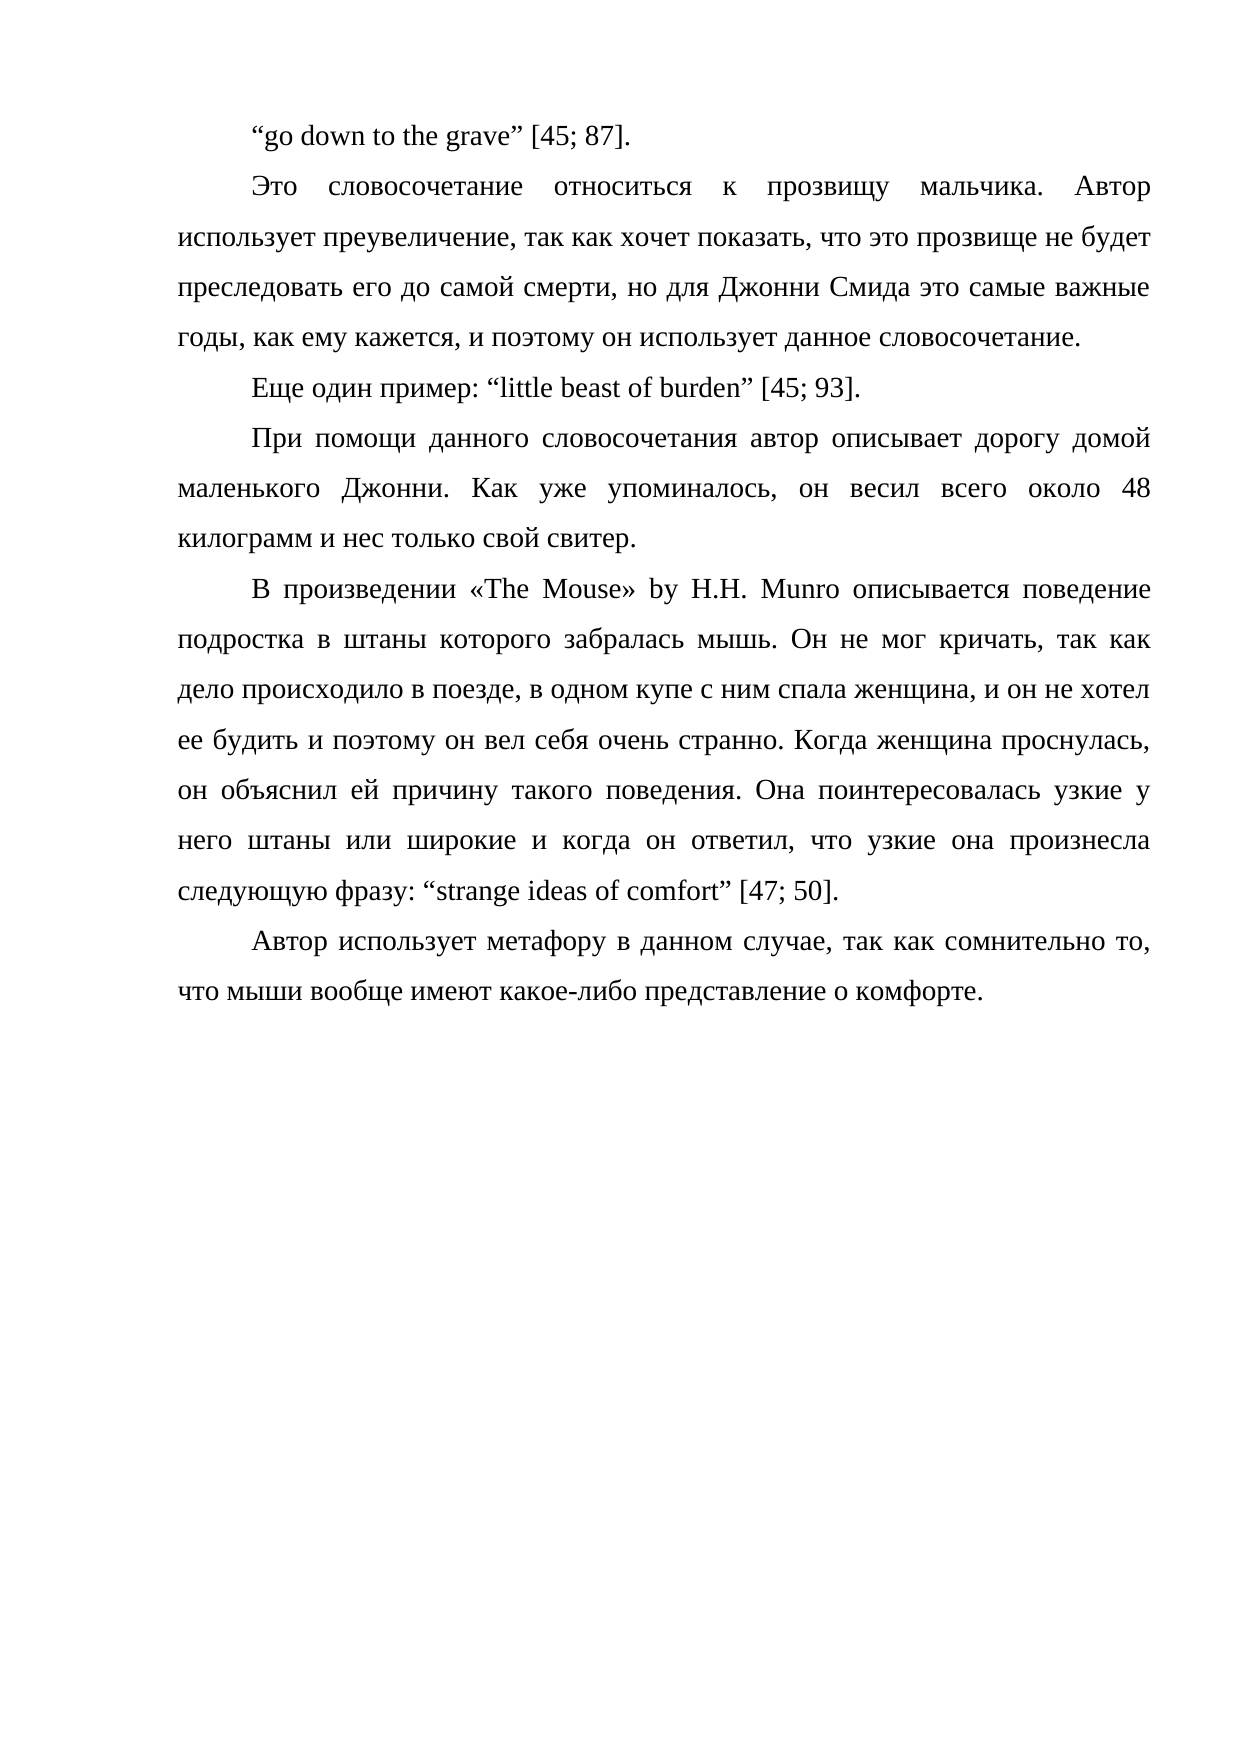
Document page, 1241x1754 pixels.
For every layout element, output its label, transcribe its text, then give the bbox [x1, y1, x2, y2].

text В произведении «The Mouse» by H.H. Munro описывается поведение подростка в штаны которого забралась мышь. Он не мог кричать, так как дело происходило в поезде, в одном купе с ним спала женщина, и он не хотел ее будить и поэтому он вел себя очень странно. Когда женщина проснулась, он объяснил ей причину такого поведения. Она поинтересовалась узкие у него штаны или широкие и когда он ответил, что узкие она произнесла следующую фразу: “strange ideas of comfort” [47; 50]. [177, 571, 1152, 906]
text Автор использует метафору в данном случае, так как сомнительно то, что мыши вообще имеют какое-либо представление о комфорте. [177, 923, 1152, 1007]
text Это словосочетание относиться к прозвищу мальчика. Автор использует преувеличение, так как хочет показать, что это прозвище не будет преследовать его до самой смерти, но для Джонни Смида это самые важные годы, как ему кажется, и поэтому он использует данное словосочетание. [177, 168, 1152, 353]
text “go down to the grave” [45; 87]. [177, 118, 1152, 152]
text Еще один пример: “little beast of burden” [45; 93]. [177, 370, 1152, 403]
text При помощи данного словосочетания автор описывает дорогу домой маленького Джонни. Как уже упоминалось, он весил всего около и нес только свой свитер. [177, 420, 1152, 554]
